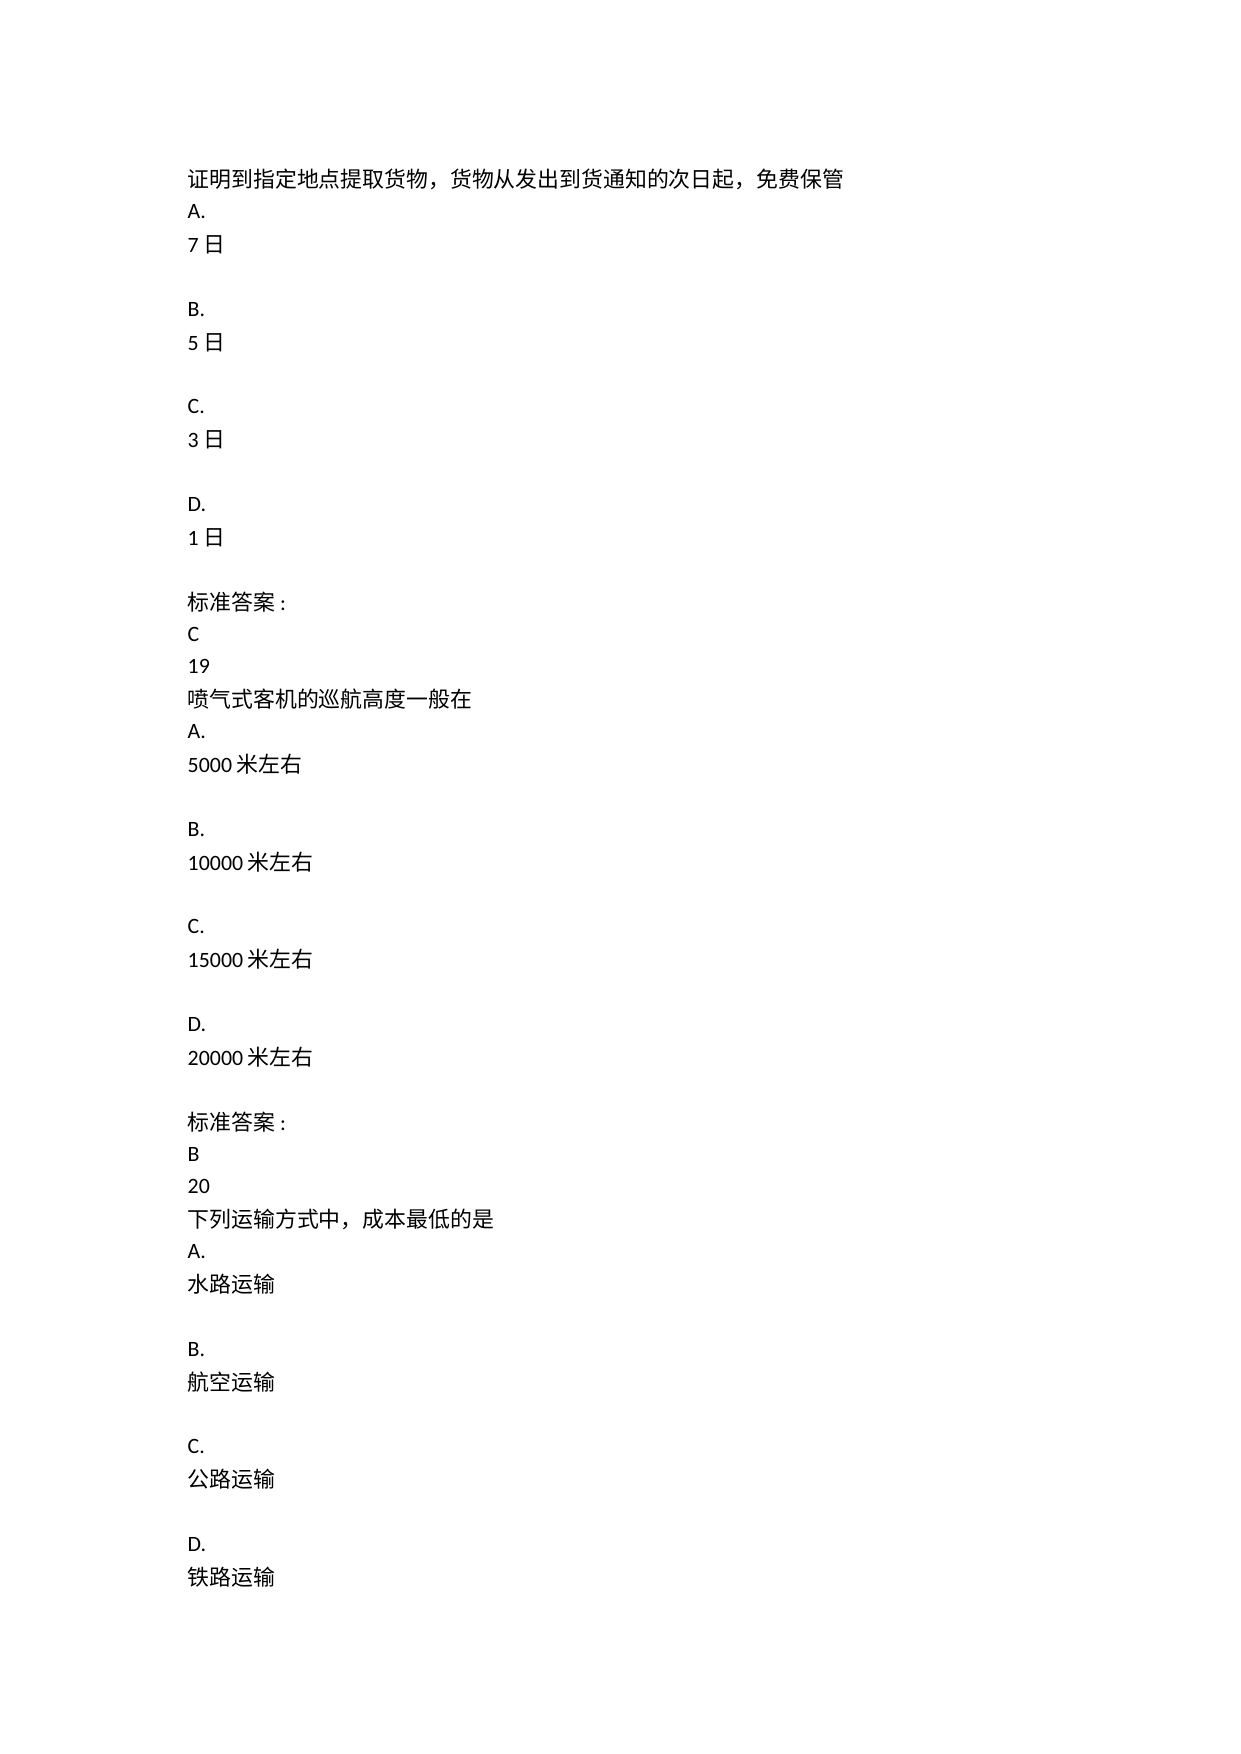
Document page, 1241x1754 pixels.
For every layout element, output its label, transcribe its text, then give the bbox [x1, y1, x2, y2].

text 5000米左右 [187, 747, 1053, 779]
text C. [187, 909, 1053, 942]
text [187, 162, 1053, 194]
text 7日 [187, 227, 1053, 259]
text C. [187, 389, 1053, 422]
text D. [187, 1527, 1053, 1559]
text 下列运输方式中，成本最低的是 [187, 1202, 1053, 1234]
text D. [187, 487, 1053, 519]
text A. [187, 194, 1053, 227]
text D. [187, 1007, 1053, 1039]
text A. [187, 1234, 1053, 1267]
text 标准答案 : [187, 584, 1053, 617]
text 3日 [187, 422, 1053, 454]
text 10000米左右 [187, 844, 1053, 877]
text 20000米左右 [187, 1039, 1053, 1072]
text 5日 [187, 324, 1053, 357]
text A. [187, 714, 1053, 747]
text C. [187, 1429, 1053, 1462]
text 19 [187, 649, 1053, 682]
text 铁路运输 [187, 1559, 1053, 1592]
text C [187, 617, 1053, 649]
text 15000米左右 [187, 942, 1053, 974]
text B. [187, 292, 1053, 324]
text 公路运输 [187, 1462, 1053, 1494]
text 水路运输 [187, 1267, 1053, 1299]
text 20 [187, 1169, 1053, 1202]
text 航空运输 [187, 1364, 1053, 1397]
text B [187, 1137, 1053, 1169]
text 喷气式客机的巡航高度一般在 [187, 682, 1053, 714]
text B. [187, 1332, 1053, 1364]
text 1日 [187, 519, 1053, 552]
text B. [187, 812, 1053, 844]
text 标准答案 : [187, 1104, 1053, 1137]
